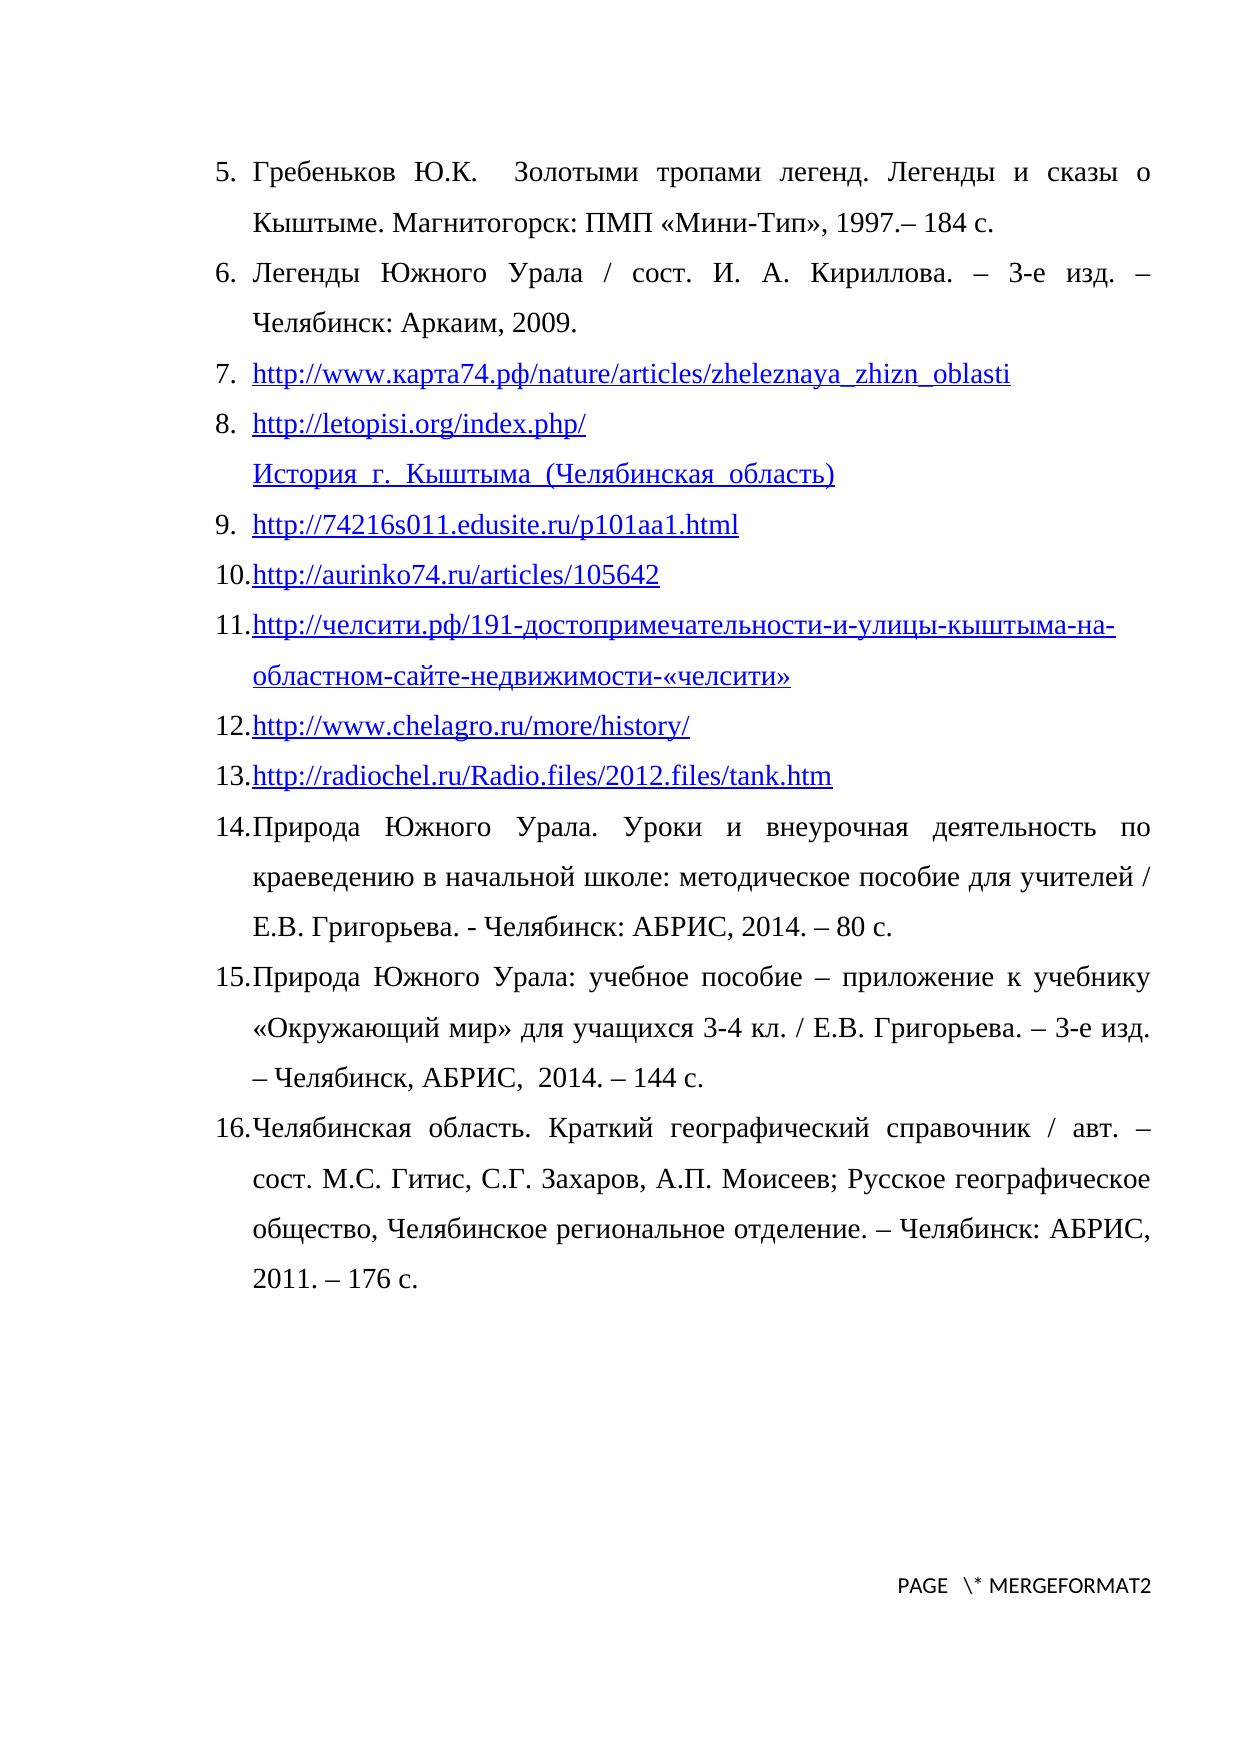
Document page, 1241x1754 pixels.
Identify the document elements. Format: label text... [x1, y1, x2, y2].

list http://челсити.рф/191-достопримечательности-и-улицы-кыштыма-на-областном-сайте-недвижимости-«челсити» [215, 607, 1152, 691]
list http://www.карта74.рф/nature/articles/zheleznaya_zhizn_oblasti [215, 356, 1152, 389]
list http://www.chelagro.ru/more/history/ [215, 708, 1152, 742]
list Природа Южного Урала. Уроки и внеурочная деятельность по краеведению в начальной школе: методическое пособие для учителей / Е.В. Григорьева. - Челябинск: АБРИС, 2014. – 80 с. [215, 809, 1152, 943]
list http://radiochel.ru/Radio.files/2012.files/tank.htm [215, 758, 1152, 792]
list Природа Южного Урала: учебное пособие – приложение к учебнику «Окружающий мир» для учащихся 3-4 кл. / Е.В. Григорьева. – 3-е изд. – Челябинск, АБРИС, 2014. – 144 с. [215, 959, 1152, 1094]
list Гребеньков Ю.К. Золотыми тропами легенд. Легенды и сказы о Кыштыме. Магнитогорск: ПМП «Мини-Тип», 1997.– 184 с. [215, 154, 1152, 238]
list Челябинская область. Краткий географический справочник / авт. – сост. М.С. Гитис, С.Г. Захаров, А.П. Моисеев; Русское географическое общество, Челябинское региональное отделение. – Челябинск: АБРИС, 2011. – 176 с. [215, 1111, 1152, 1295]
list http://letopisi.org/index.php/История_г._Кыштыма_(Челябинская_область) [215, 406, 1152, 490]
list http://74216s011.edusite.ru/p101aa1.html [215, 507, 1152, 540]
list http://aurinko74.ru/articles/105642 [215, 557, 1152, 591]
list Легенды Южного Урала / сост. И. А. Кириллова. – 3-е изд. – Челябинск: Аркаим, 2009. [215, 255, 1152, 339]
